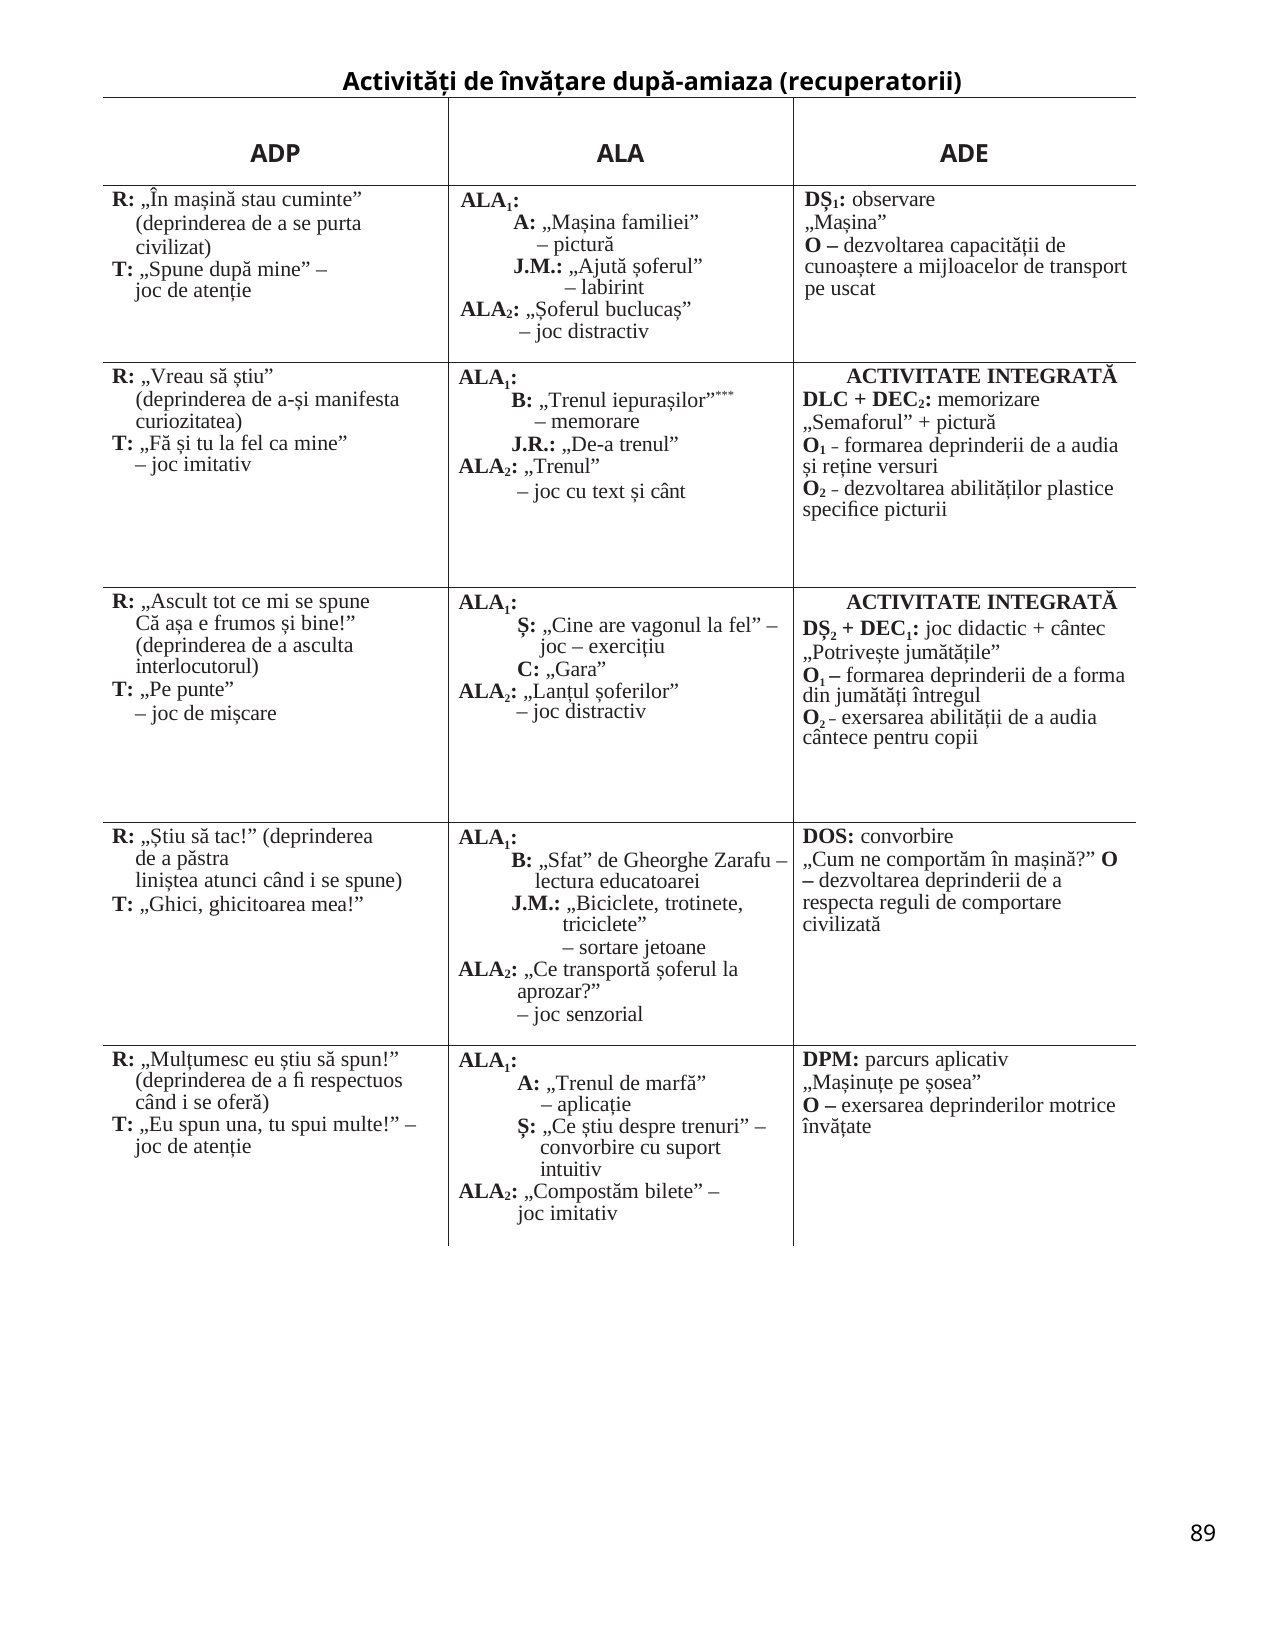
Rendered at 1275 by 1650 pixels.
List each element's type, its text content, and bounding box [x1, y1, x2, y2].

table_cell DOS: convorbire „Cum ne comportăm în mașină?” O – dezvoltarea deprinderii de a respecta reguli de comportare civilizată [794, 823, 1136, 1044]
table_cell R: „Ascult tot ce mi se spune Că așa e frumos și bine!” (deprinderea de a asculta interlocutorul) T: „Pe punte” – joc de mișcare [103, 588, 448, 822]
table_cell DȘ1: observare „Mașina” O – dezvoltarea capacității de cunoaștere a mijloacelor de transport pe uscat [794, 186, 1136, 362]
table_cell ALA1: Ș: „Cine are vagonul la fel” – joc – exercițiu C: „Gara” ALA2: „Lanțul șoferilor” – joc distractiv [449, 588, 793, 822]
table_header ALA [449, 98, 793, 184]
table_cell R: „Vreau să știu” (deprinderea de a-și manifesta curiozitatea) T: „Fă și tu la fel ca mine” – joc imitativ [103, 363, 448, 587]
text Activități de învățare după-amiaza (recuperatorii) [89, 63, 1216, 97]
table_cell DPM: parcurs aplicativ „Mașinuțe pe șosea” O – exersarea deprinderilor motrice învățate [794, 1046, 1136, 1246]
table_cell R: „În mașină stau cuminte” (deprinderea de a se purta civilizat) T: „Spune după mine” – joc de atenție [103, 186, 448, 362]
table_cell ALA1: A: „Mașina familiei” – pictură J.M.: „Ajută șoferul” – labirint ALA2: „Șoferul buclucaș” – joc distractiv [449, 186, 793, 362]
table_header ADE [794, 98, 1136, 184]
table_cell ALA1: B: „Trenul iepurașilor”*** – memorare J.R.: „De-a trenul” ALA2: „Trenul” – joc cu text și cânt [449, 363, 793, 587]
table_cell R: „Știu să tac!” (deprinderea de a păstra liniștea atunci când i se spune) T: „Ghici, ghicitoarea mea!” [103, 823, 448, 1044]
table_cell ALA1: A: „Trenul de marfă” – aplicație Ș: „Ce știu despre trenuri” – convorbire cu suport intuitiv ALA2: „Compostăm bilete” – joc imitativ [449, 1046, 793, 1246]
table_cell ACTIVITATE INTEGRATĂ DȘ2 + DEC1: joc didactic + cântec „Potrivește jumătățile” O1 – formarea deprinderii de a forma din jumătăți întregul O2 ˗ exersarea abilității de a audia cântece pentru copii [794, 588, 1136, 822]
table_cell ALA1: B: „Sfat” de Gheorghe Zarafu – lectura educatoarei J.M.: „Biciclete, trotinete, triciclete” – sortare jetoane ALA2: „Ce transportă șoferul la aprozar?” – joc senzorial [449, 823, 793, 1044]
table_cell R: „Mulțumesc eu știu să spun!” (deprinderea de a ﬁ respectuos când i se oferă) T: „Eu spun una, tu spui multe!” – joc de atenție [103, 1046, 448, 1246]
table_header ADP [103, 98, 448, 184]
table_cell ACTIVITATE INTEGRATĂ DLC + DEC2: memorizare „Semaforul” + pictură O1 ˗ formarea deprinderii de a audia și reține versuri O2 ˗ dezvoltarea abilităților plastice speciﬁce picturii [794, 363, 1136, 587]
